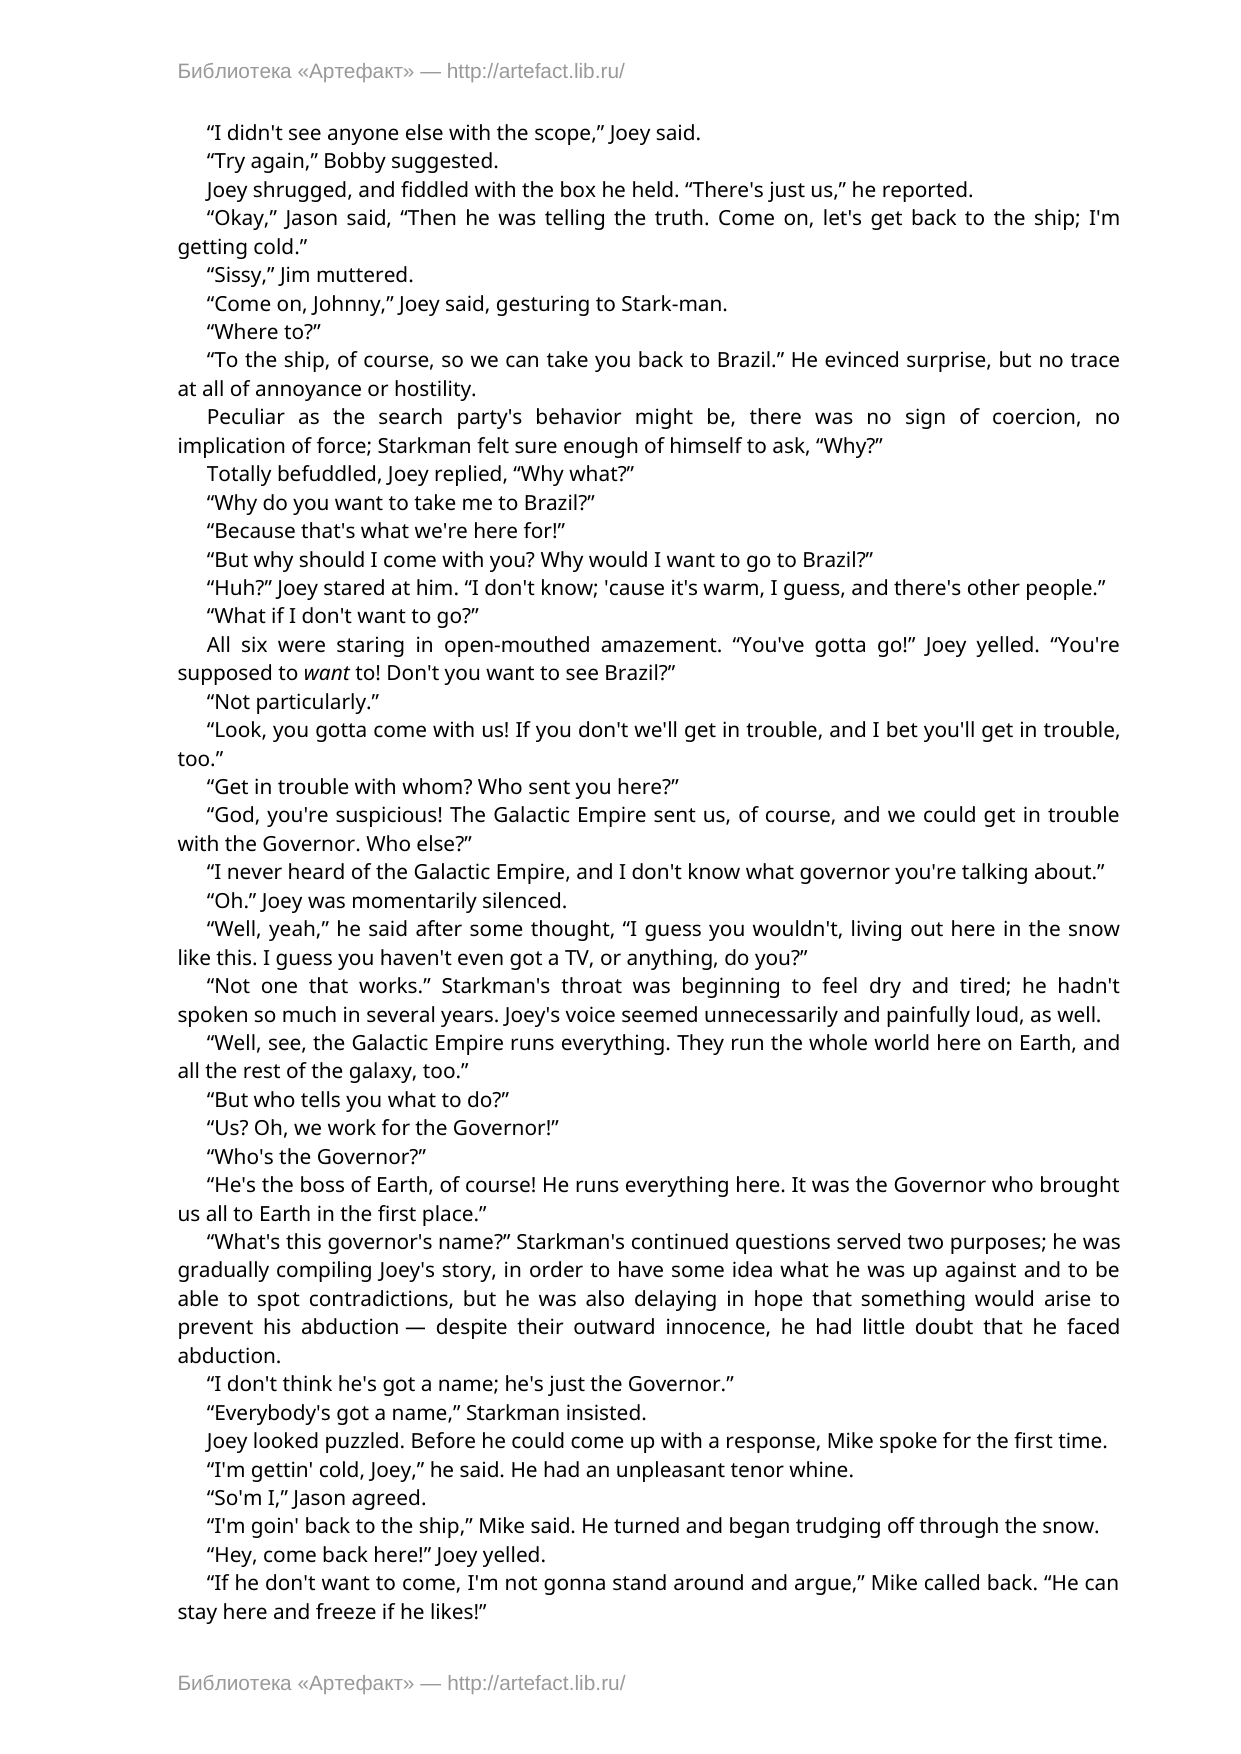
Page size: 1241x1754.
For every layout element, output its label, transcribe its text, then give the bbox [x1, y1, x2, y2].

text “I don't think he's got a name; he's just the Governor.” [177, 1369, 1122, 1398]
text “Try again,” Bobby suggested. [177, 147, 1122, 175]
text “Not one that works.” Starkman's throat was beginning to feel dry and tired; he hadn't spoken so much in several years. Joey's voice seemed unnecessarily and painfully loud, as well. [177, 971, 1122, 1028]
text “God, you're suspicious! The Galactic Empire sent us, of course, and we could get in trouble with the Governor. Who else?” [177, 801, 1122, 857]
text “Us? Oh, we work for the Governor!” [177, 1113, 1122, 1142]
text “But why should I come with you? Why would I want to go to Brazil?” [177, 545, 1122, 573]
text “What's this governor's name?” Starkman's continued questions served two purposes; he was gradually compiling Joey's story, in order to have some idea what he was up against and to be able to spot contradictions, but he was also delaying in hope that something would arise to prevent his abduction — despite their outward innocence, he had little doubt that he faced abduction. [177, 1227, 1122, 1369]
text “Look, you gotta come with us! If you don't we'll get in trouble, and I bet you'll get in trouble, too.” [177, 715, 1122, 772]
text “Where to?” [177, 317, 1122, 346]
text “I'm gettin' cold, Joey,” he said. He had an unpleasant tenor whine. [177, 1455, 1122, 1483]
text “Well, yeah,” he said after some thought, “I guess you wouldn't, living out here in the snow like this. I guess you haven't even got a TV, or anything, do you?” [177, 914, 1122, 971]
text “He's the boss of Earth, of course! He runs everything here. It was the Governor who brought us all to Earth in the first place.” [177, 1170, 1122, 1227]
text “I didn't see anyone else with the scope,” Joey said. [177, 118, 1122, 147]
text “Oh.” Joey was momentarily silenced. [177, 886, 1122, 914]
text “Not particularly.” [177, 687, 1122, 715]
text All six were staring in open-mouthed amazement. “You've gotta go!” Joey yelled. “You're supposed to want to! Don't you want to see Brazil?” [177, 630, 1122, 687]
text “Huh?” Joey stared at him. “I don't know; 'cause it's warm, I guess, and there's other people.” [177, 573, 1122, 602]
text “What if I don't want to go?” [177, 602, 1122, 630]
text “So'm I,” Jason agreed. [177, 1483, 1122, 1512]
text “I never heard of the Galactic Empire, and I don't know what governor you're talking about.” [177, 857, 1122, 886]
text Totally befuddled, Joey replied, “Why what?” [177, 459, 1122, 488]
text “If he don't want to come, I'm not gonna stand around and argue,” Mike called back. “He can stay here and freeze if he likes!” [177, 1568, 1122, 1625]
text “Because that's what we're here for!” [177, 516, 1122, 545]
text Joey looked puzzled. Before he could come up with a response, Mike spoke for the first time. [177, 1426, 1122, 1455]
text “Come on, Johnny,” Joey said, gesturing to Stark-man. [177, 289, 1122, 317]
text “Everybody's got a name,” Starkman insisted. [177, 1398, 1122, 1426]
text “Get in trouble with whom? Who sent you here?” [177, 772, 1122, 801]
text “Hey, come back here!” Joey yelled. [177, 1540, 1122, 1568]
text “Well, see, the Galactic Empire runs everything. They run the whole world here on Earth, and all the rest of the galaxy, too.” [177, 1028, 1122, 1085]
text “To the ship, of course, so we can take you back to Brazil.” He evinced surprise, but no trace at all of annoyance or hostility. [177, 346, 1122, 402]
text “I'm goin' back to the ship,” Mike said. He turned and began trudging off through the snow. [177, 1512, 1122, 1540]
text “Why do you want to take me to Brazil?” [177, 488, 1122, 516]
text Peculiar as the search party's behavior might be, there was no sign of coercion, no implication of force; Starkman felt sure enough of himself to ask, “Why?” [177, 402, 1122, 459]
text “Who's the Governor?” [177, 1142, 1122, 1170]
text Joey shrugged, and fiddled with the box he held. “There's just us,” he reported. [177, 175, 1122, 203]
text “But who tells you what to do?” [177, 1085, 1122, 1113]
text “Sissy,” Jim muttered. [177, 260, 1122, 289]
text “Okay,” Jason said, “Then he was telling the truth. Come on, let's get back to the ship; I'm getting cold.” [177, 203, 1122, 260]
